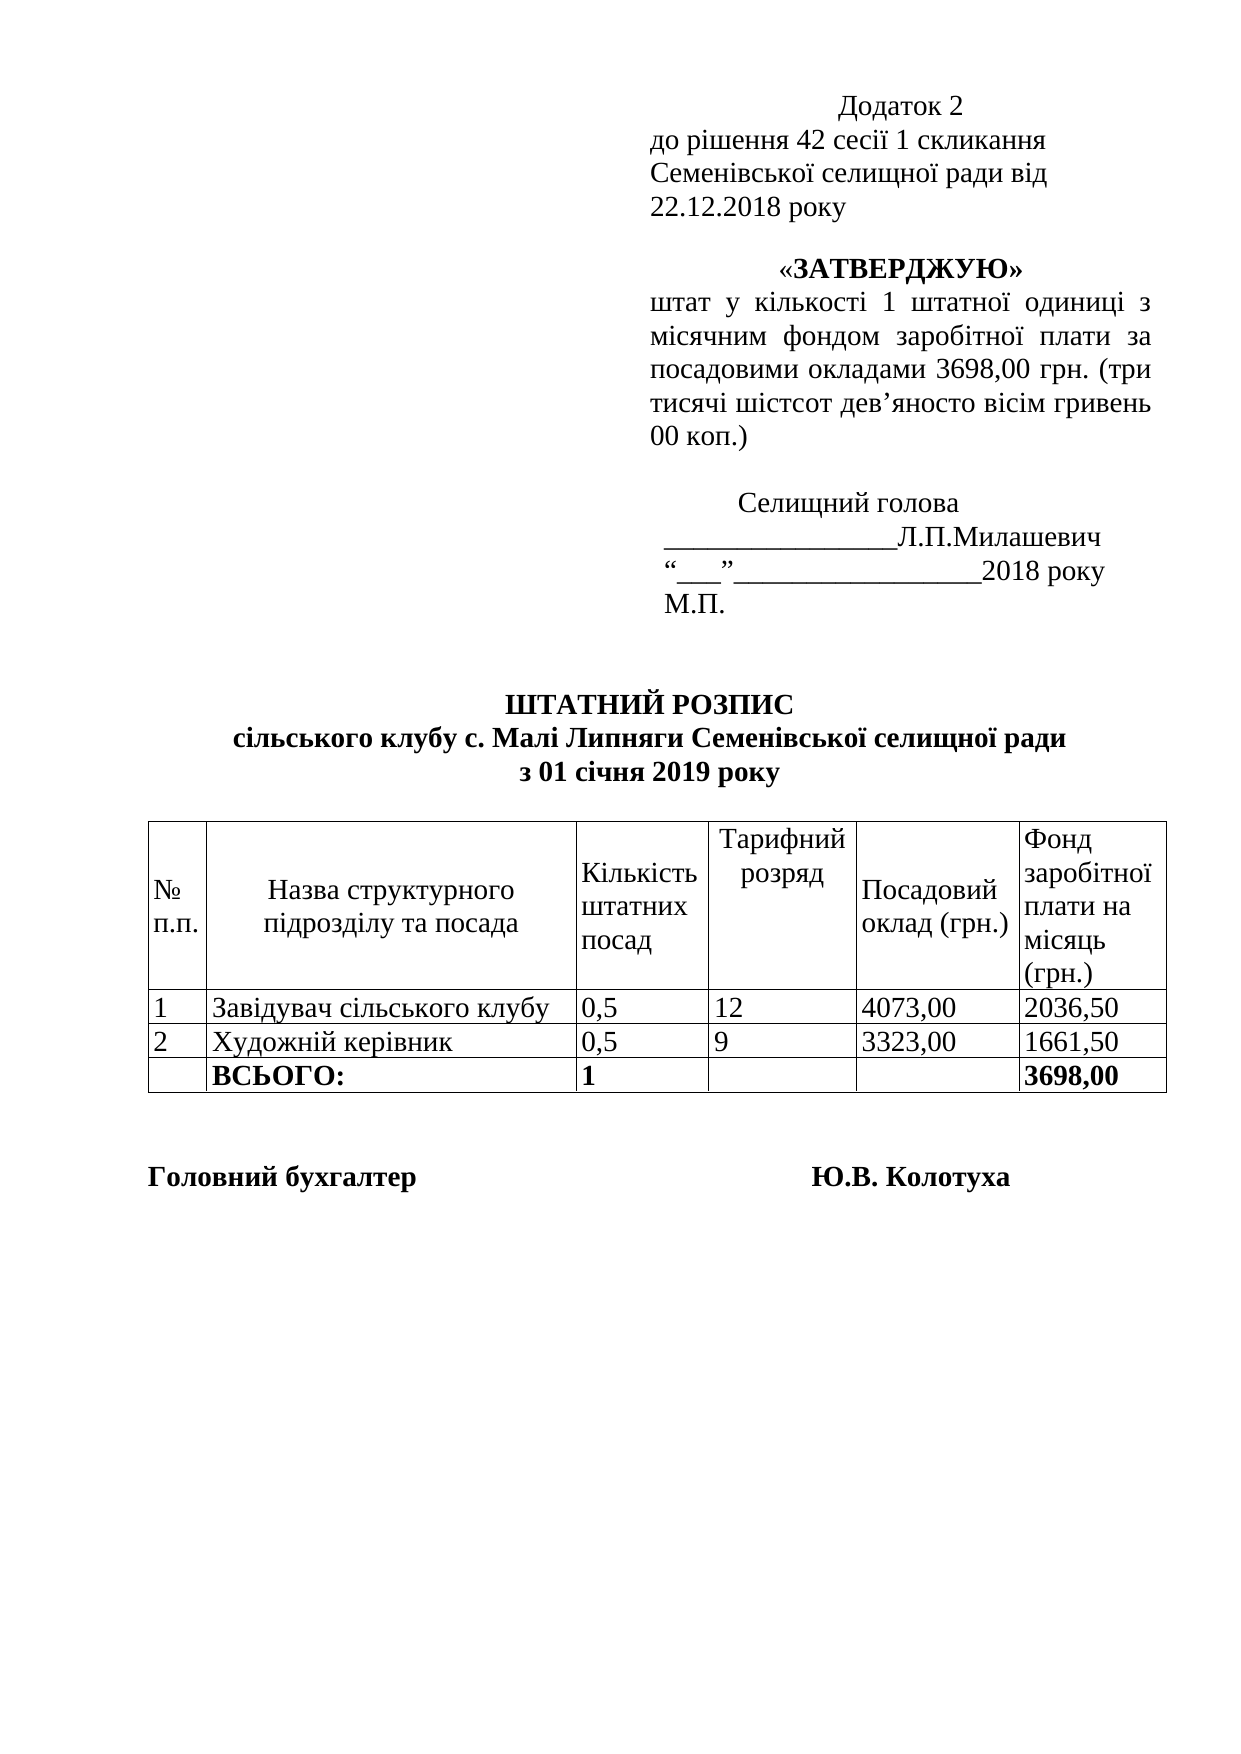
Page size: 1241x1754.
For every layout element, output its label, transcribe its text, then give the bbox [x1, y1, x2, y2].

table_header Тарифний розряд [709, 822, 856, 989]
text з 01 січня 2019 року [148, 754, 1152, 787]
text ________________Л.П.Милашевич [148, 519, 1152, 553]
table_cell ВСЬОГО: [207, 1058, 576, 1091]
table_cell 0,5 [577, 990, 708, 1023]
table_cell 2 [149, 1024, 206, 1057]
table_cell 1 [149, 990, 206, 1023]
text сільського клубу с. Малі Липняги Семенівської селищної ради [148, 720, 1152, 754]
text ШТАТНИЙ РОЗПИС [148, 687, 1152, 720]
table_cell [149, 1058, 206, 1091]
table_cell 9 [709, 1024, 856, 1057]
table_header Назва структурного підрозділу та посада [207, 822, 576, 989]
text штат у кількості 1 штатної одиниці з місячним фондом заробітної плати за посадовими окладами 3698,00 грн. (три тисячі шістсот дев’яносто вісім гривень 00 коп.) [650, 284, 1152, 452]
table_cell 2036,50 [1020, 990, 1166, 1023]
table_cell 3323,00 [857, 1024, 1019, 1057]
text М.П. [148, 586, 1152, 620]
table_header № п.п. [149, 822, 206, 989]
table_cell 3698,00 [1020, 1058, 1166, 1091]
table_cell 12 [709, 990, 856, 1023]
table_cell Завідувач сільського клубу [207, 990, 576, 1023]
table_cell 1 [577, 1058, 708, 1091]
table_cell [857, 1058, 1019, 1091]
table_cell 1661,50 [1020, 1024, 1166, 1057]
text Селищний голова [148, 486, 1152, 519]
table_cell [709, 1058, 856, 1091]
table_cell Художній керівник [207, 1024, 576, 1057]
text “___”_________________2018 року [148, 553, 1152, 586]
table_header Посадовий оклад (грн.) [857, 822, 1019, 989]
table_header Кількість штатних посад [577, 822, 708, 989]
table_cell 4073,00 [857, 990, 1019, 1023]
table_cell 0,5 [577, 1024, 708, 1057]
table_header Фонд заробітної плати на місяць (грн.) [1020, 822, 1166, 989]
text Додаток 2 [650, 88, 1152, 122]
text «ЗАТВЕРДЖУЮ» [650, 251, 1152, 284]
text до рішення 42 сесії 1 скликання Семенівської селищної ради від 22.12.2018 року [650, 122, 1152, 223]
text Головний бухгалтер Ю.В. Колотуха [148, 1159, 1152, 1192]
